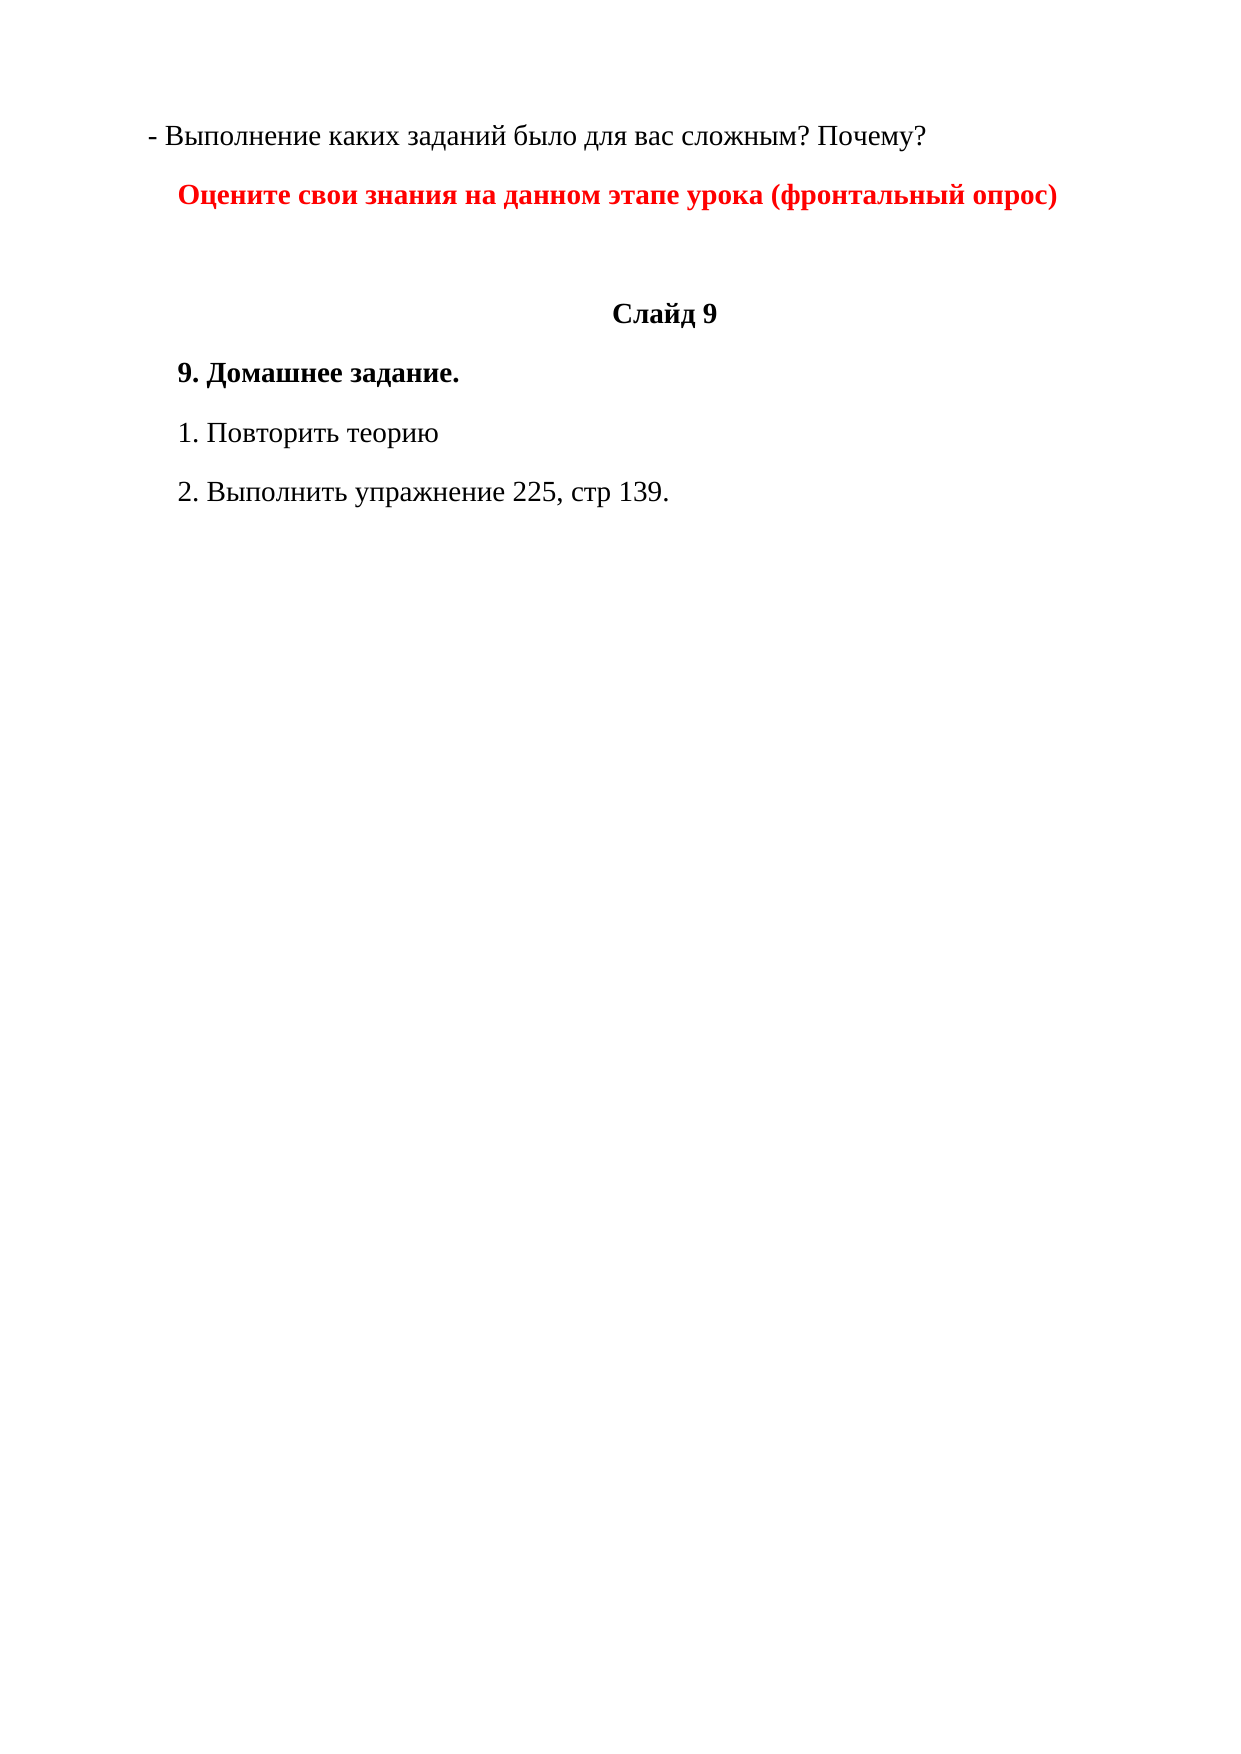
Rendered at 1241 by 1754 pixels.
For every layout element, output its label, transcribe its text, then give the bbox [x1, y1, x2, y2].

text Оцените свои знания на данном этапе урока (фронтальный опрос) [177, 177, 1152, 211]
text Слайд 9 [177, 296, 1152, 330]
text - Выполнение каких заданий было для вас сложным? Почему? [148, 118, 1152, 152]
text 1. Повторить теорию [177, 415, 1152, 448]
text 2. Выполнить упражнение 225, стр 139. [177, 474, 1152, 508]
text 9. Домашнее задание. [177, 356, 1152, 389]
